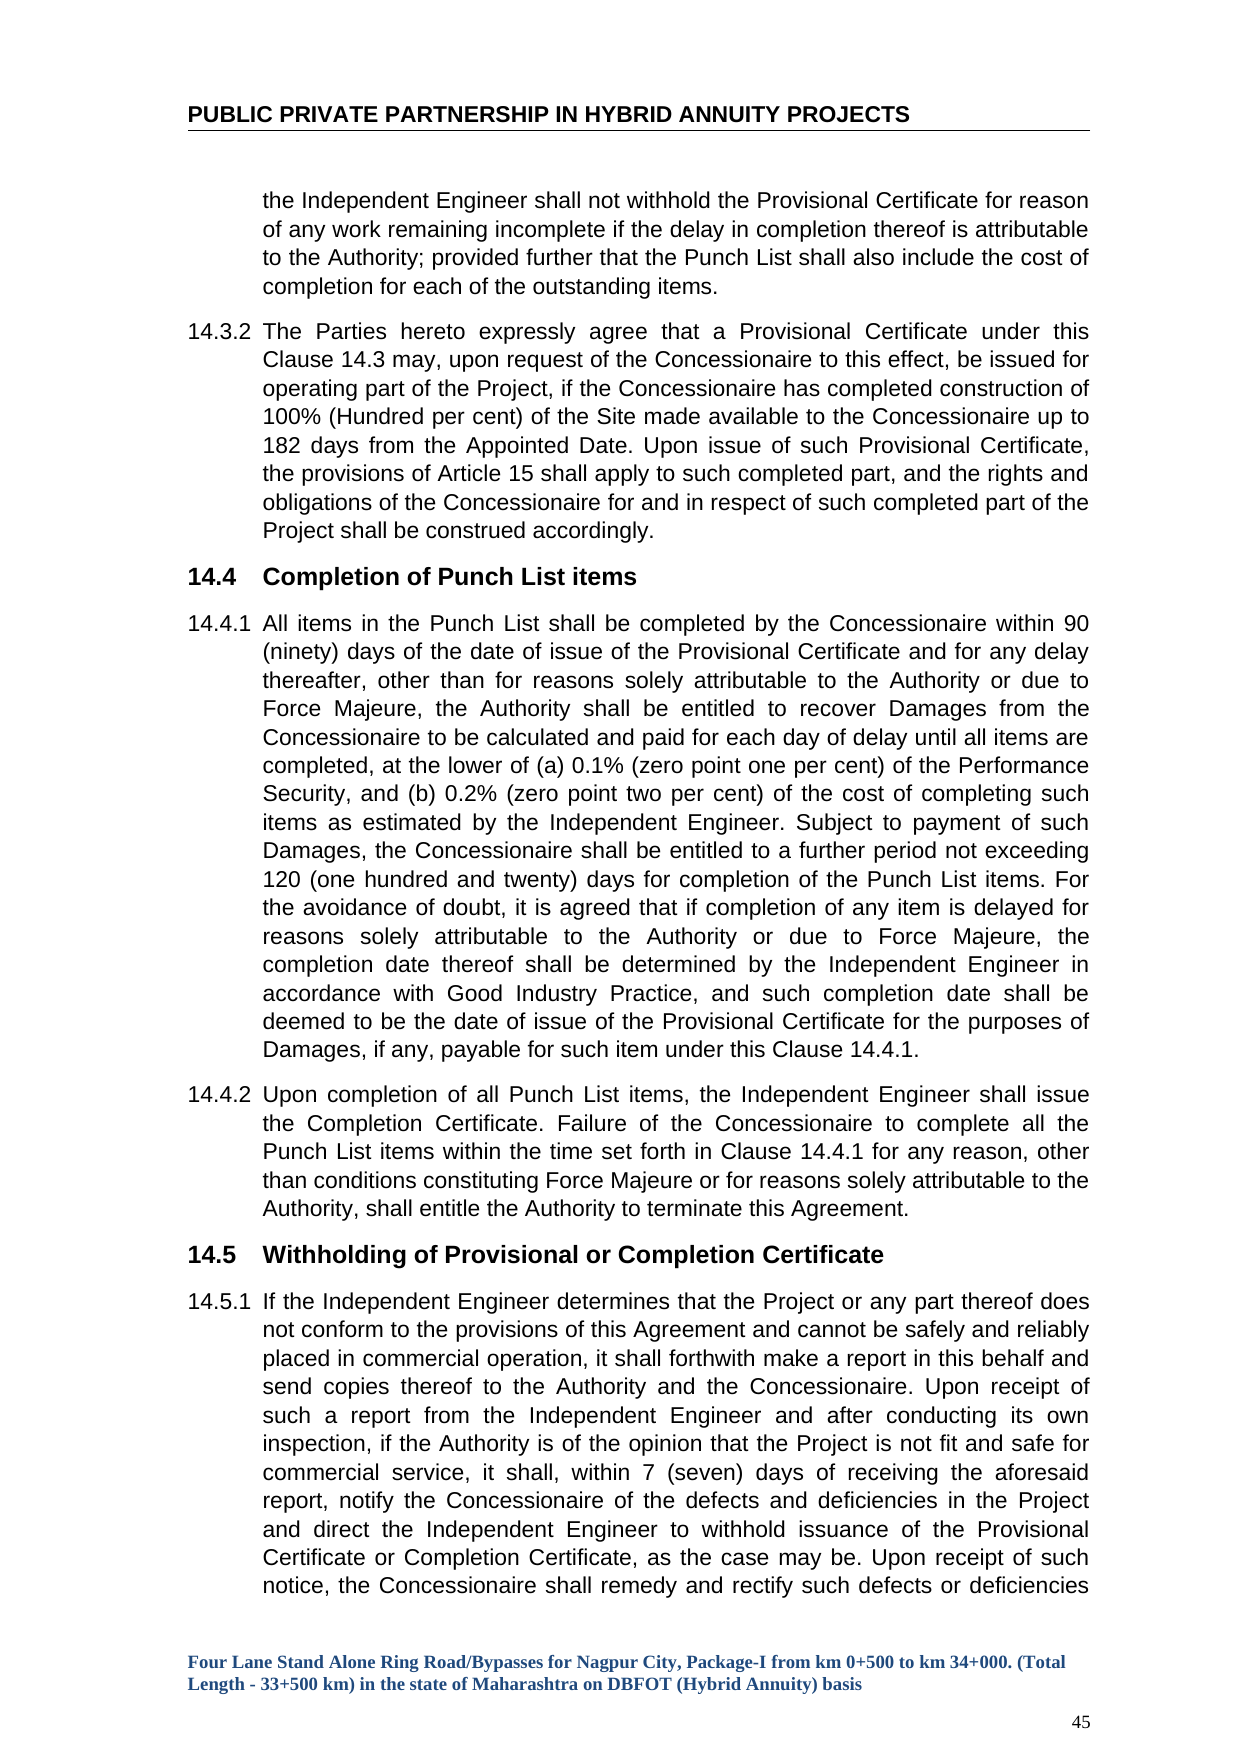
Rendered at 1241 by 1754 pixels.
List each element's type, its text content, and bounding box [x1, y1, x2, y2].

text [187, 1288, 1090, 1599]
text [187, 187, 1090, 299]
text 14.3.2 The Parties hereto expressly agree that a Provisional Certificate under this Clause 14.3 may, upon request of the Concessionaire to this effect, be issued for operating part of the Project, if the Concessionaire has completed construction of 100% (Hundred per cent) of the Site made available to the Concessionaire up to 182 days from the Appointed Date. Upon issue of such Provisional Certificate, the provisions of Article 15 shall apply to such completed part, and the rights and obligations of the Concessionaire for and in respect of such completed part of the Project shall be construed accordingly. [187, 318, 1090, 543]
text 14.5 Withholding of Provisional or Completion Certificate [187, 1240, 1090, 1269]
text 14.4 Completion of Punch List items [187, 562, 1090, 591]
text 14.4.1 All items in the Punch List shall be completed by the Concessionaire within 90 (ninety) days of the date of issue of the Provisional Certificate and for any delay thereafter, other than for reasons solely attributable to the Authority or due to Force Majeure, the Authority shall be entitled to recover Damages from the Concessionaire to be calculated and paid for each day of delay until all items are completed, at the lower of (a) 0.1% (zero point one per cent) of the Performance Security, and (b) 0.2% (zero point two per cent) of the cost of completing such items as estimated by the Independent Engineer. Subject to payment of such Damages, the Concessionaire shall be entitled to a further period not exceeding 120 (one hundred and twenty) days for completion of the Punch List items. For the avoidance of doubt, it is agreed that if completion of any item is delayed for reasons solely attributable to the Authority or due to Force Majeure, the completion date thereof shall be determined by the Independent Engineer in accordance with Good Industry Practice, and such completion date shall be deemed to be the date of issue of the Provisional Certificate for the purposes of Damages, if any, payable for such item under this Clause 14.4.1. [187, 610, 1090, 1063]
text 14.4.2 Upon completion of all Punch List items, the Independent Engineer shall issue the Completion Certificate. Failure of the Concessionaire to complete all the Punch List items within the time set forth in Clause 14.4.1 for any reason, other than conditions constituting Force Majeure or for reasons solely attributable to the Authority, shall entitle the Authority to terminate this Agreement. [187, 1081, 1090, 1222]
